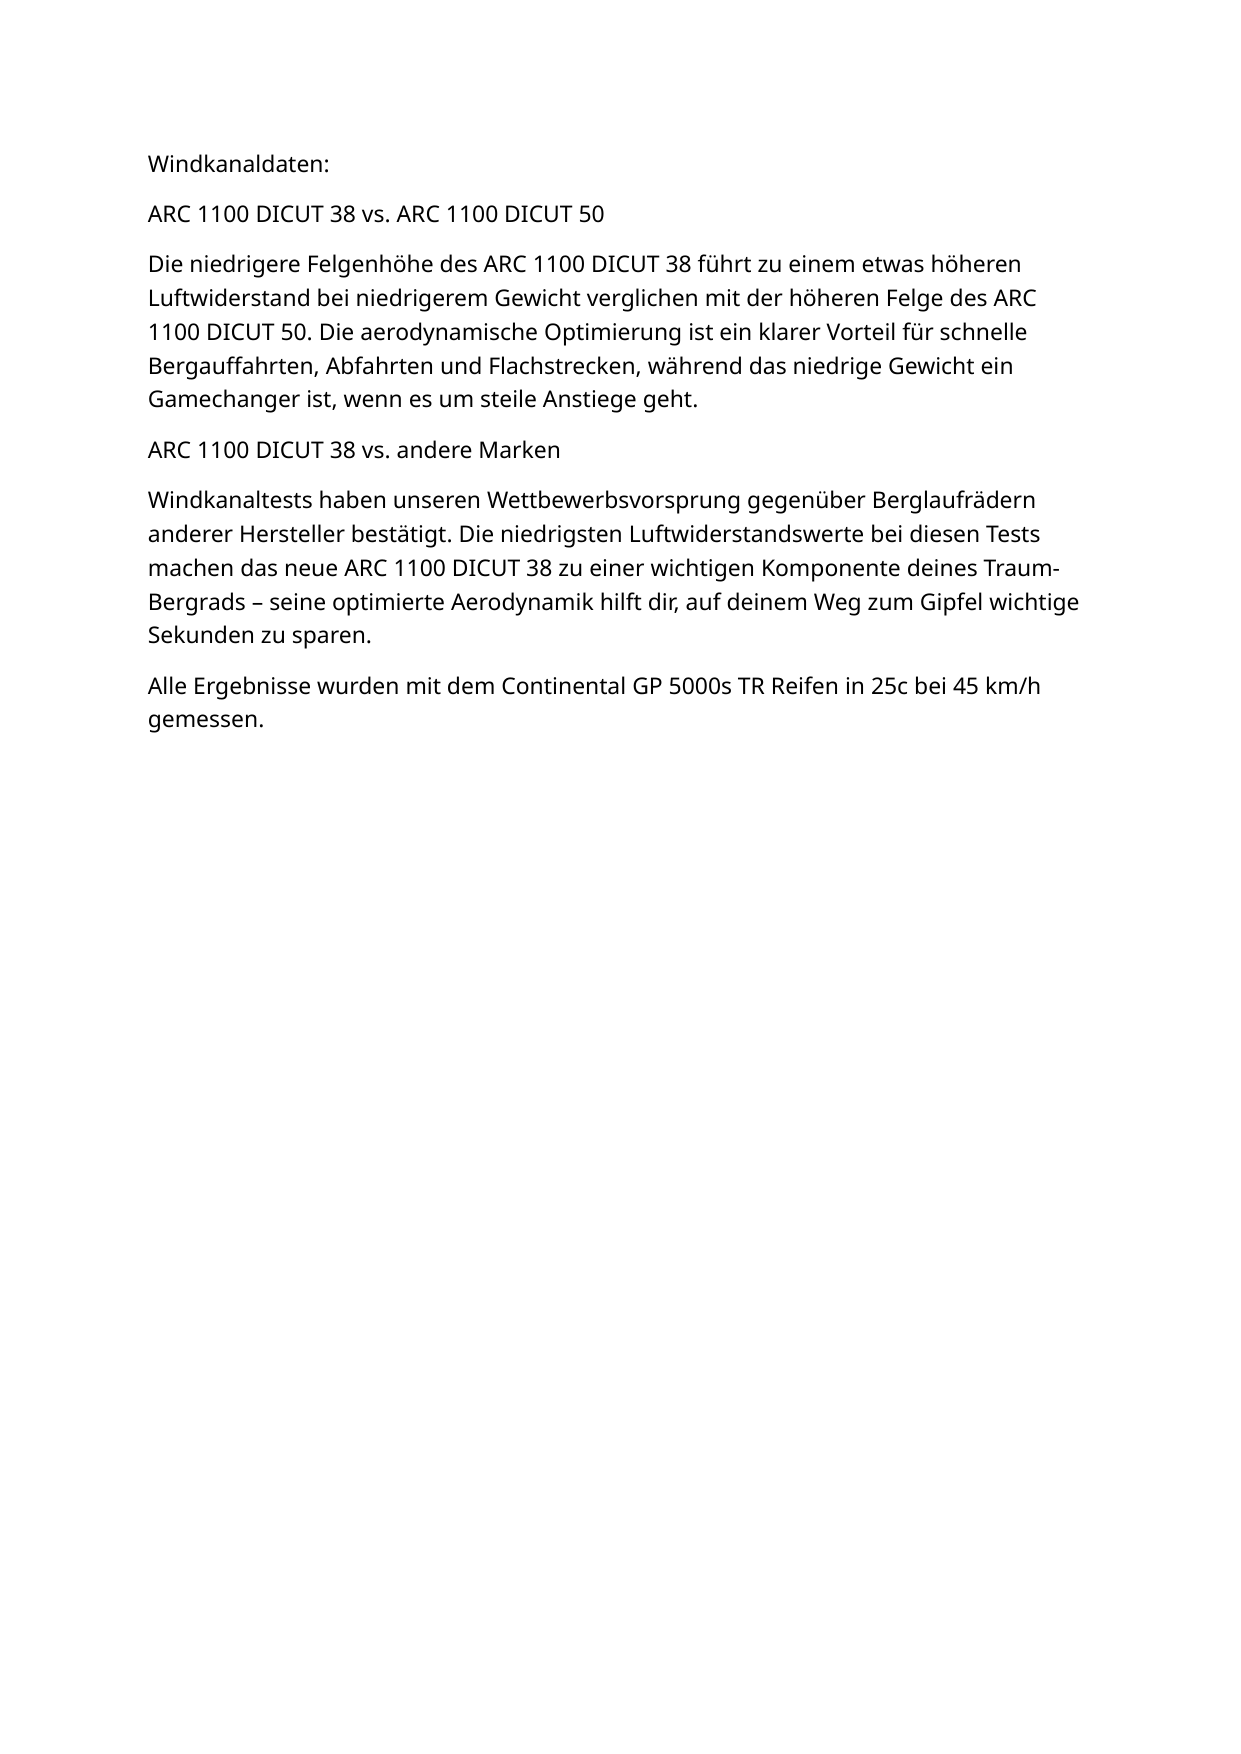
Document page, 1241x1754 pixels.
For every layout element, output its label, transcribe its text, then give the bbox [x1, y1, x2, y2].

text ARC 1100 DICUT 38 vs. ARC 1100 DICUT 50 [148, 198, 1093, 229]
text Windkanaltests haben unseren Wettbewerbsvorsprung gegenüber Berglaufrädern anderer Hersteller bestätigt. Die niedrigsten Luftwiderstandswerte bei diesen Tests machen das neue ARC 1100 DICUT 38 zu einer wichtigen Komponente deines Traum-Bergrads – seine optimierte Aerodynamik hilft dir, auf deinem Weg zum Gipfel wichtige Sekunden zu sparen. [148, 484, 1093, 651]
text Alle Ergebnisse wurden mit dem Continental GP 5000s TR Reifen in 25c bei 45 km/h gemessen. [148, 670, 1093, 735]
text Die niedrigere Felgenhöhe des ARC 1100 DICUT 38 führt zu einem etwas höheren Luftwiderstand bei niedrigerem Gewicht verglichen mit der höheren Felge des ARC 1100 DICUT 50. Die aerodynamische Optimierung ist ein klarer Vorteil für schnelle Bergauffahrten, Abfahrten und Flachstrecken, während das niedrige Gewicht ein Gamechanger ist, wenn es um steile Anstiege geht. [148, 248, 1093, 415]
text ARC 1100 DICUT 38 vs. andere Marken [148, 434, 1093, 465]
text Windkanaldaten: [148, 148, 1093, 179]
